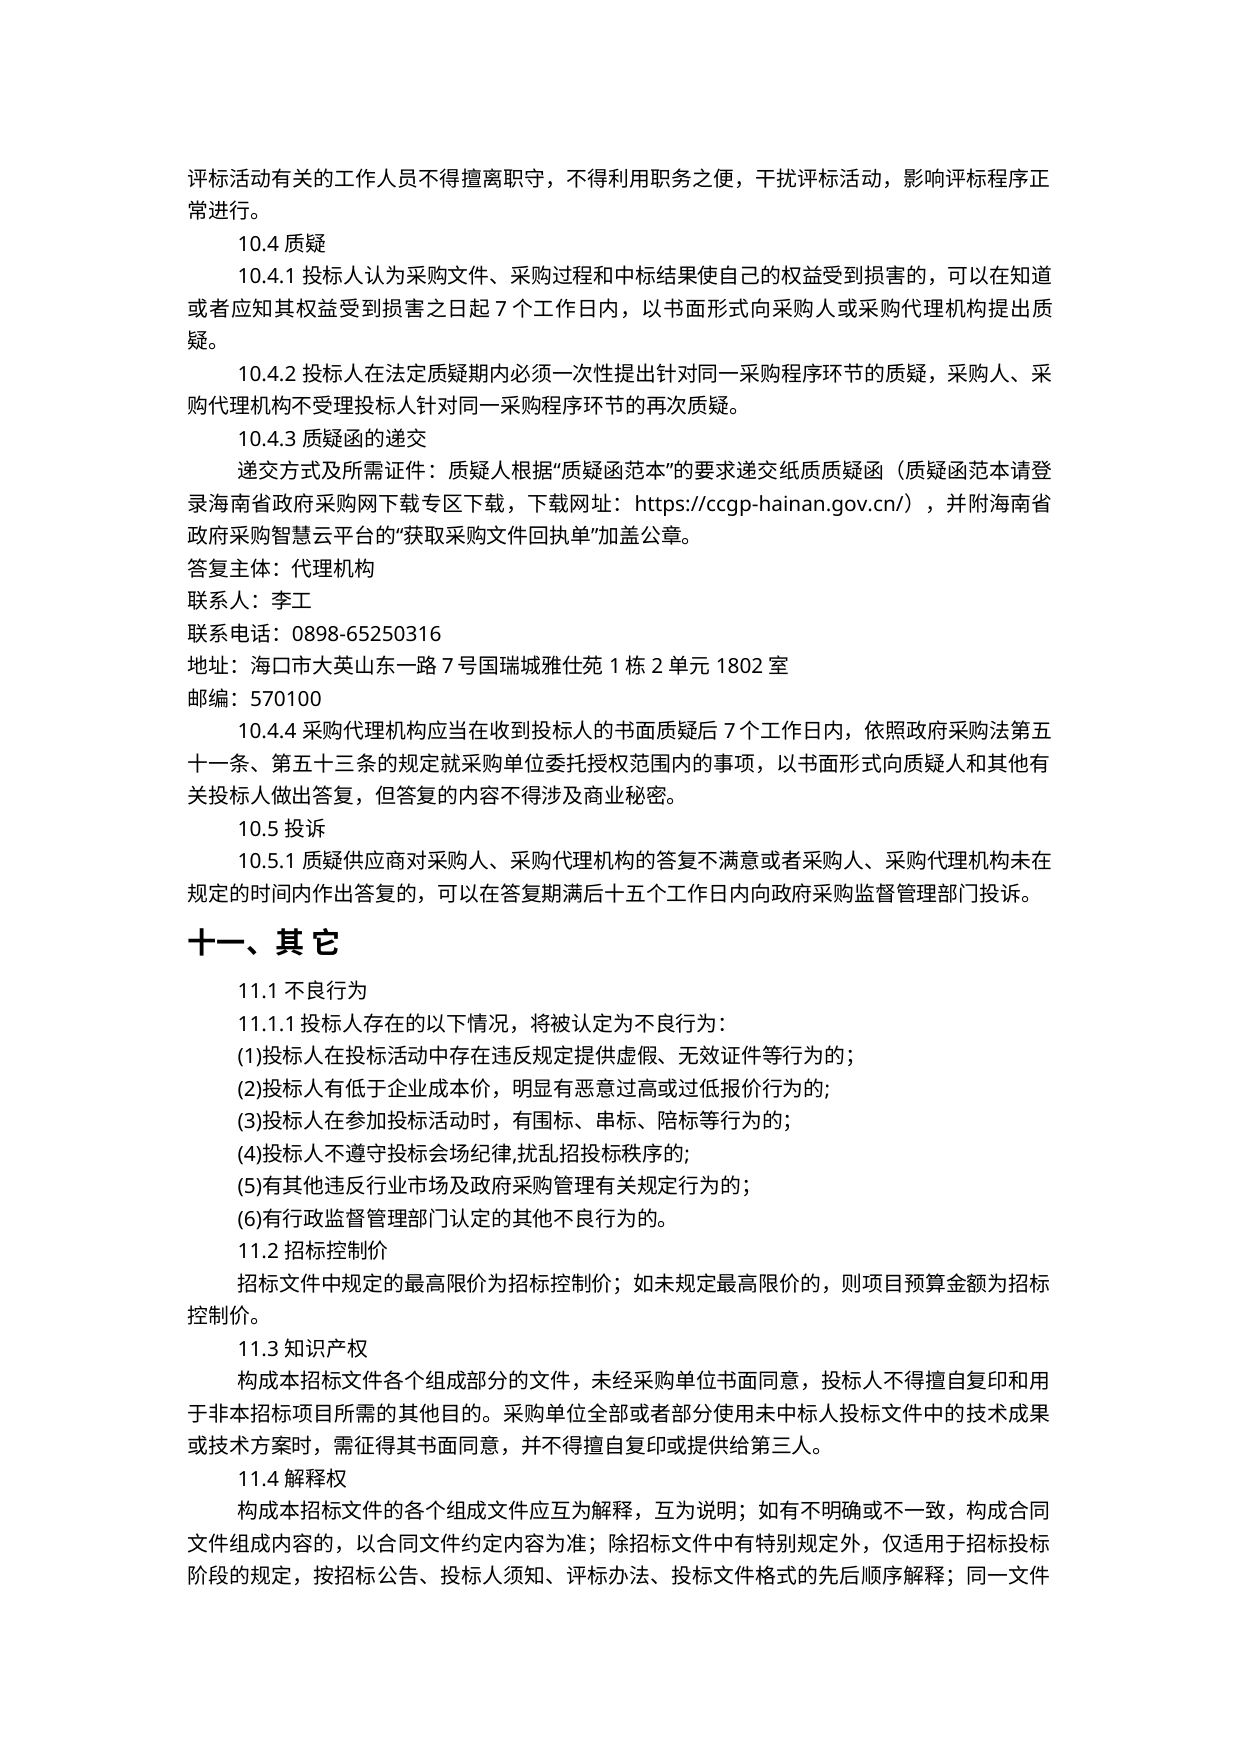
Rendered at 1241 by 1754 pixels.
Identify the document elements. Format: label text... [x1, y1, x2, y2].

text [187, 1494, 1053, 1592]
text 10.4.2 投标人在法定质疑期内必须一次性提出针对同一采购程序环节的质疑，采购人、采购代理机构不受理投标人针对同一采购程序环节的再次质疑。 [187, 357, 1053, 422]
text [187, 162, 1053, 227]
text 联系电话：0898-65250316 [187, 617, 1053, 649]
text 递交方式及所需证件：质疑人根据“质疑函范本”的要求递交纸质质疑函（质疑函范本请登录海南省政府采购网下载专区下载，下载网址：https://ccgp-hainan.gov.cn/），并附海南省政府采购智慧云平台的“获取采购文件回执单”加盖公章。 [187, 454, 1053, 552]
text 11.1 不良行为 [187, 974, 1053, 1007]
text 招标文件中规定的最高限价为招标控制价；如未规定最高限价的，则项目预算金额为招标控制价。 [187, 1267, 1053, 1332]
text (3)投标人在参加投标活动时，有围标、串标、陪标等行为的； [187, 1104, 1053, 1137]
text (4)投标人不遵守投标会场纪律,扰乱招投标秩序的; [187, 1137, 1053, 1169]
text 邮编：570100 [187, 682, 1053, 714]
text 11.2 招标控制价 [187, 1234, 1053, 1267]
text 11.1.1投标人存在的以下情况，将被认定为不良行为： [187, 1007, 1053, 1039]
text 10.4.4 采购代理机构应当在收到投标人的书面质疑后7个工作日内，依照政府采购法第五十一条、第五十三条的规定就采购单位委托授权范围内的事项，以书面形式向质疑人和其他有关投标人做出答复，但答复的内容不得涉及商业秘密。 [187, 714, 1053, 812]
text 11.4 解释权 [187, 1462, 1053, 1494]
text (2)投标人有低于企业成本价，明显有恶意过高或过低报价行为的; [187, 1072, 1053, 1104]
text 10.5 投诉 [187, 812, 1053, 844]
text 11.3 知识产权 [187, 1332, 1053, 1364]
text 联系人：李工 [187, 584, 1053, 617]
text 构成本招标文件各个组成部分的文件，未经采购单位书面同意，投标人不得擅自复印和用于非本招标项目所需的其他目的。采购单位全部或者部分使用未中标人投标文件中的技术成果或技术方案时，需征得其书面同意，并不得擅自复印或提供给第三人。 [187, 1364, 1053, 1462]
text (1)投标人在投标活动中存在违反规定提供虚假、无效证件等行为的； [187, 1039, 1053, 1072]
text 地址：海口市大英山东一路7号国瑞城雅仕苑 1栋 2 单元 1802 室 [187, 649, 1053, 682]
text 10.4.3 质疑函的递交 [187, 422, 1053, 454]
text 十一、其 它 [187, 909, 1053, 974]
text (5)有其他违反行业市场及政府采购管理有关规定行为的； [187, 1169, 1053, 1202]
text 10.5.1 质疑供应商对采购人、采购代理机构的答复不满意或者采购人、采购代理机构未在规定的时间内作出答复的，可以在答复期满后十五个工作日内向政府采购监督管理部门投诉。 [187, 844, 1053, 909]
text 10.4 质疑 [187, 227, 1053, 259]
text 答复主体：代理机构 [187, 552, 1053, 584]
text 10.4.1 投标人认为采购文件、采购过程和中标结果使自己的权益受到损害的，可以在知道或者应知其权益受到损害之日起7个工作日内，以书面形式向采购人或采购代理机构提出质疑。 [187, 259, 1053, 357]
text (6)有行政监督管理部门认定的其他不良行为的。 [187, 1202, 1053, 1234]
